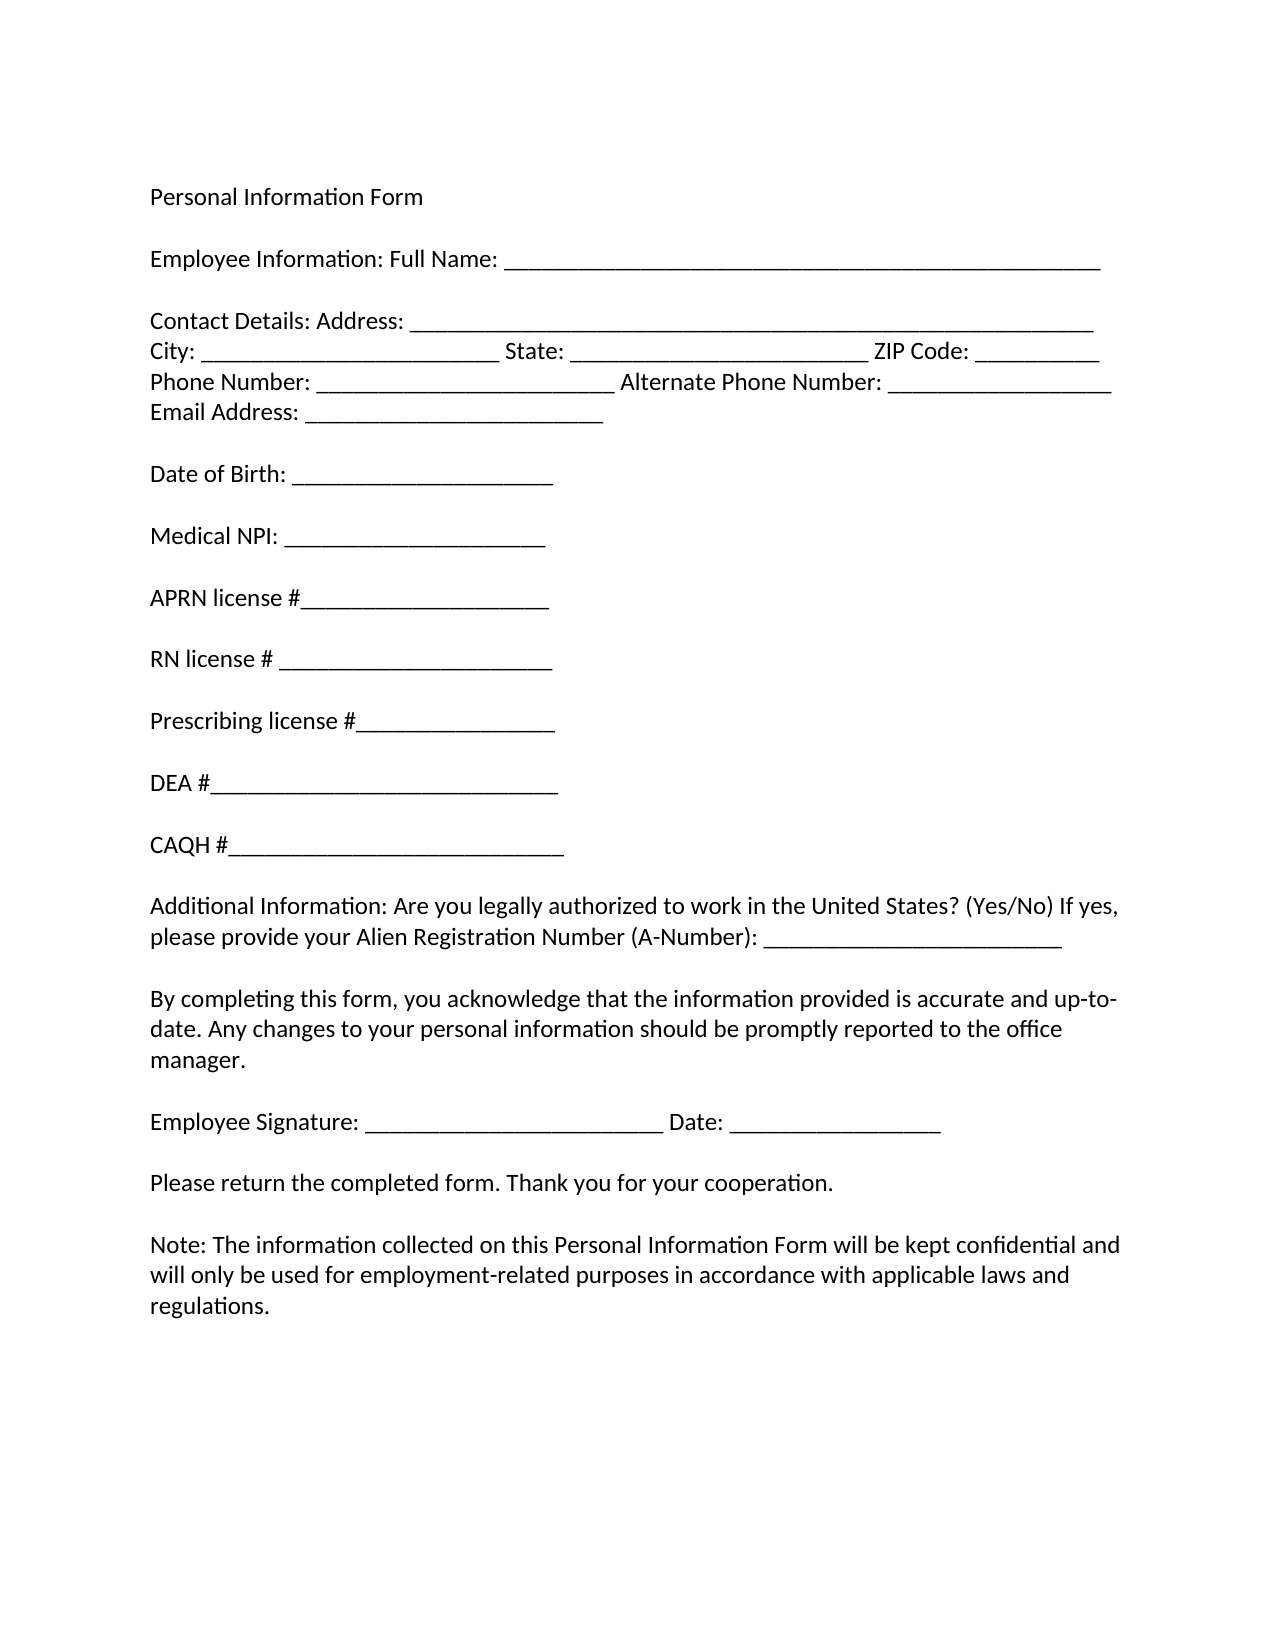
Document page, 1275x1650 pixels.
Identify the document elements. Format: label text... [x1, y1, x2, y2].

text Employee Signature: ________________________ Date: _________________ [150, 1106, 1125, 1136]
text Personal Information Form [150, 181, 1125, 212]
text By completing this form, you acknowledge that the information provided is accurate and up-to-date. Any changes to your personal information should be promptly reported to the office manager. [150, 983, 1125, 1074]
text APRN license #____________________ [150, 582, 1125, 612]
text Employee Information: Full Name: ________________________________________________ [150, 243, 1125, 273]
text Additional Information: Are you legally authorized to work in the United States? (Yes/No) If yes, please provide your Alien Registration Number (A-Number): ________________________ [150, 891, 1125, 952]
text Note: The information collected on this Personal Information Form will be kept confidential and will only be used for employment-related purposes in accordance with applicable laws and regulations. [150, 1229, 1125, 1321]
text Please return the completed form. Thank you for your cooperation. [150, 1167, 1125, 1198]
text CAQH #___________________________ [150, 829, 1125, 859]
text Prescribing license #________________ [150, 705, 1125, 736]
text RN license # ______________________ [150, 643, 1125, 674]
text Date of Birth: _____________________ [150, 458, 1125, 489]
text DEA #____________________________ [150, 767, 1125, 797]
text Medical NPI: _____________________ [150, 520, 1125, 550]
text Contact Details: Address: _______________________________________________________ City: ________________________ State: ________________________ ZIP Code: __________ Phone Number: ________________________ Alternate Phone Number: __________________ Email Address: ________________________ [150, 305, 1125, 427]
